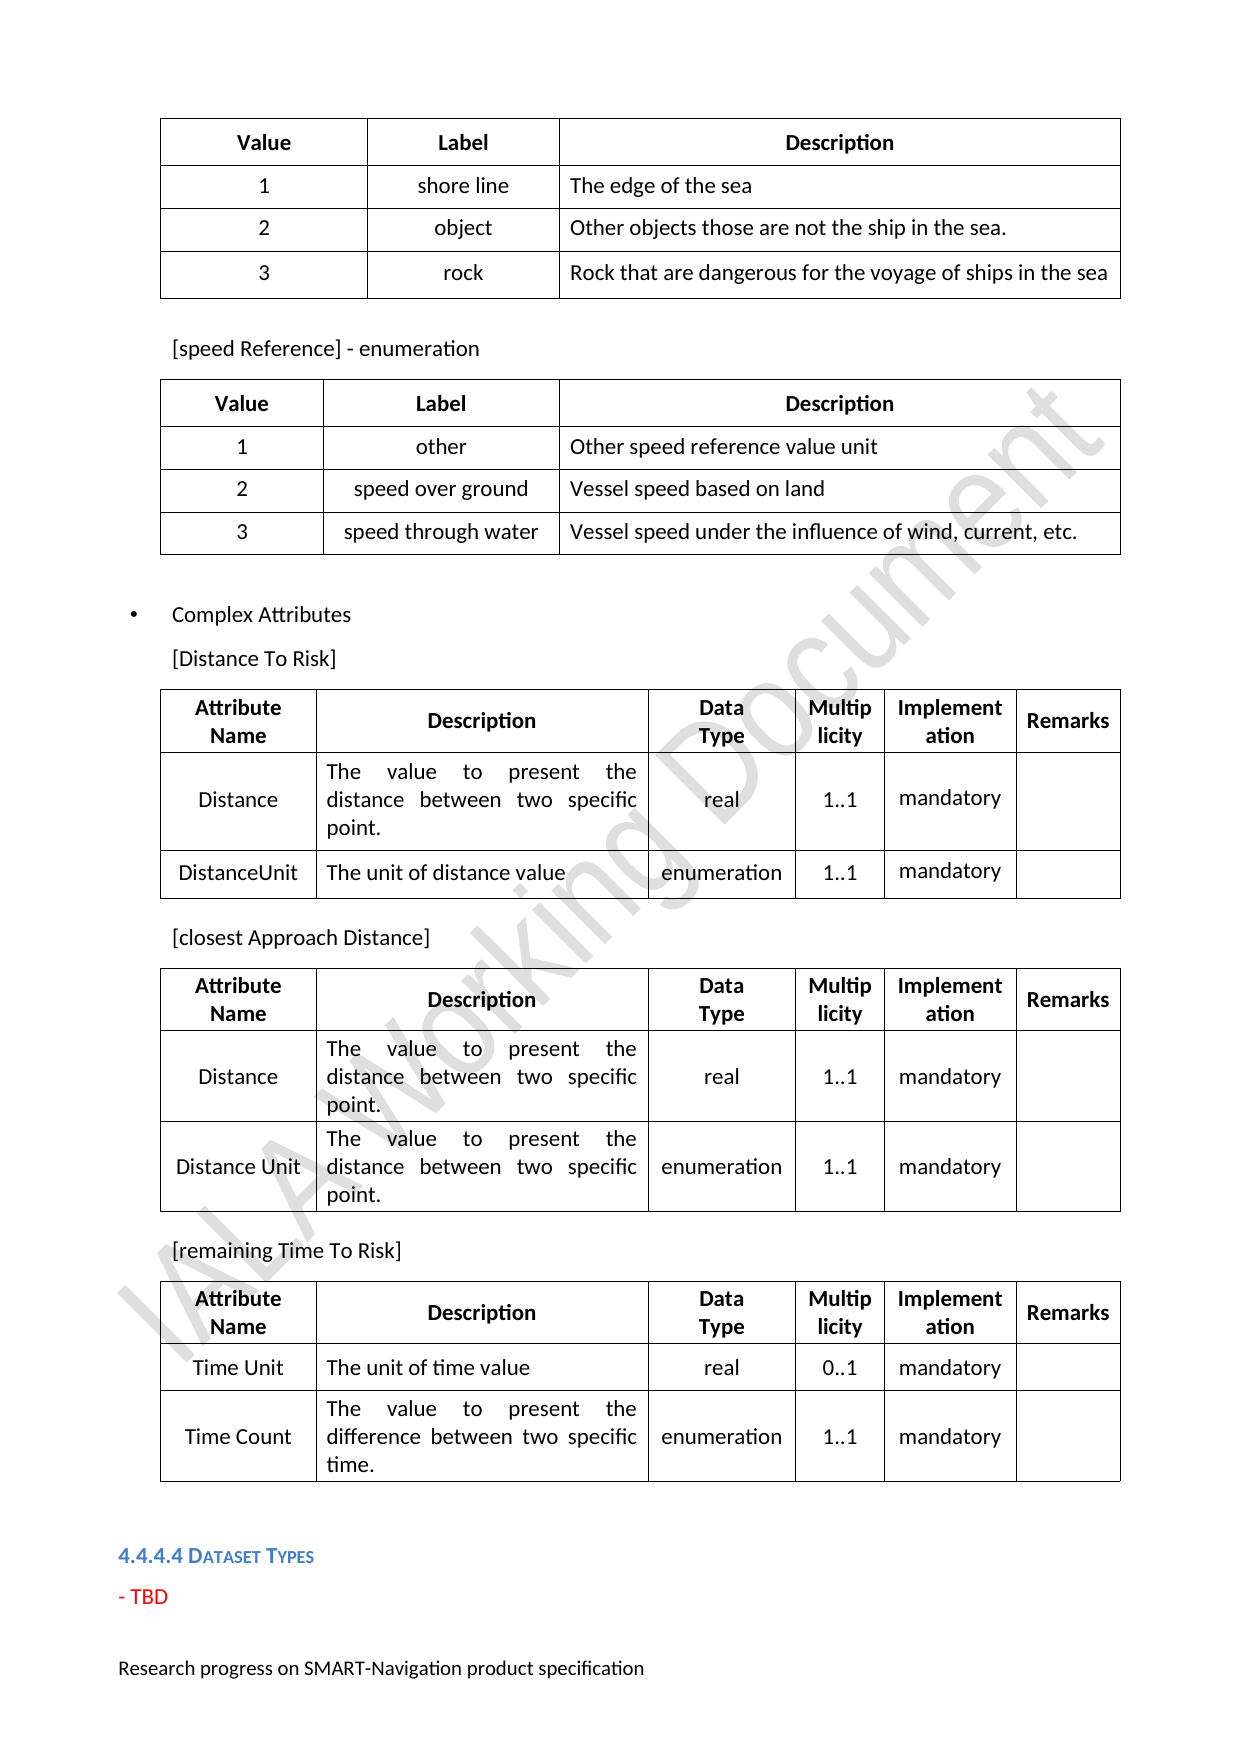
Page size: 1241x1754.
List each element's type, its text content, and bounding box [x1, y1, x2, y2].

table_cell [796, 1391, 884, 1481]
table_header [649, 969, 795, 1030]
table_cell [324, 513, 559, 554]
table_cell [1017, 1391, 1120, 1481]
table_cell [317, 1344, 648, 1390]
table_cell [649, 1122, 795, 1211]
list [Distance To Risk] [172, 644, 1122, 672]
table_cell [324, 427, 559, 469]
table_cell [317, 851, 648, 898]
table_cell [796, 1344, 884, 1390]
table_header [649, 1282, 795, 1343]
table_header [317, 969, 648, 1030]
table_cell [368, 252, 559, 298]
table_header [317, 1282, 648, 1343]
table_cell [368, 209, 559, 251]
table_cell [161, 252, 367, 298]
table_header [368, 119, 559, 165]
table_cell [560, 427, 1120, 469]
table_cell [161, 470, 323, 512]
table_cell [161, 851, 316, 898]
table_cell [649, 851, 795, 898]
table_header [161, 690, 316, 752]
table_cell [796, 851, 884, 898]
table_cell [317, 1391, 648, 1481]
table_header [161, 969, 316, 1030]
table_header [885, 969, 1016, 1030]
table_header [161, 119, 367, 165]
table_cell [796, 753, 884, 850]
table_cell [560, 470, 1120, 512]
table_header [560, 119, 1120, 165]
list Complex Attributes [130, 600, 1122, 628]
list [speed Reference] - enumeration [172, 334, 1122, 362]
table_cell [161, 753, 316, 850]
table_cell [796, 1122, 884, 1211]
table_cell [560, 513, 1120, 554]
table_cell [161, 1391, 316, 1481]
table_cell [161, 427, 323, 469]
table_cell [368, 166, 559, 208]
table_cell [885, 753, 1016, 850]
text - TBD [118, 1582, 1122, 1610]
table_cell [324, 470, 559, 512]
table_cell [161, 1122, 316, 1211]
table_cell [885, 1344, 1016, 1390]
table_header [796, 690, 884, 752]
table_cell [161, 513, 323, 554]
list [remaining Time To Risk] [172, 1236, 1122, 1264]
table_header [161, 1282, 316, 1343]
subtitle 4.4.4.4 Dataset Types [118, 1542, 1122, 1569]
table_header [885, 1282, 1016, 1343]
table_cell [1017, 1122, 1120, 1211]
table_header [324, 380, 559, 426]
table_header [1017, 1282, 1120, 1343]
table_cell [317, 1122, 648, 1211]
list [closest Approach Distance] [172, 923, 1122, 951]
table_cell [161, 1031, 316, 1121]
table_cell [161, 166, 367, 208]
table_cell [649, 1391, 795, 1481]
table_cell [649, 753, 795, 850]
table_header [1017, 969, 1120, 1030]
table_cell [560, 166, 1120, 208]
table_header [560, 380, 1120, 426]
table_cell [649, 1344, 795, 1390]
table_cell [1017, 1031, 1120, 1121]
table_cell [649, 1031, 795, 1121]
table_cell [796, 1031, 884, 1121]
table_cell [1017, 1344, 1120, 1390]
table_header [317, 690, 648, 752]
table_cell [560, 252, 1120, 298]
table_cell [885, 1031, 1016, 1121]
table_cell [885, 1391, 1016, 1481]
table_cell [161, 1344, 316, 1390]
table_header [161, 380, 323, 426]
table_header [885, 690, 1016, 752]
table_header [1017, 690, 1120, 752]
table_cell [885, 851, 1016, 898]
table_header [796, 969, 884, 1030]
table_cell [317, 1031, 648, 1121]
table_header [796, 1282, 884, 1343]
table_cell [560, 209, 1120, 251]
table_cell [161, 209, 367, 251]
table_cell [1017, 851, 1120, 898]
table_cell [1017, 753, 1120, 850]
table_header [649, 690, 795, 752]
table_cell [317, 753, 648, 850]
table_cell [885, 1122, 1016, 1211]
